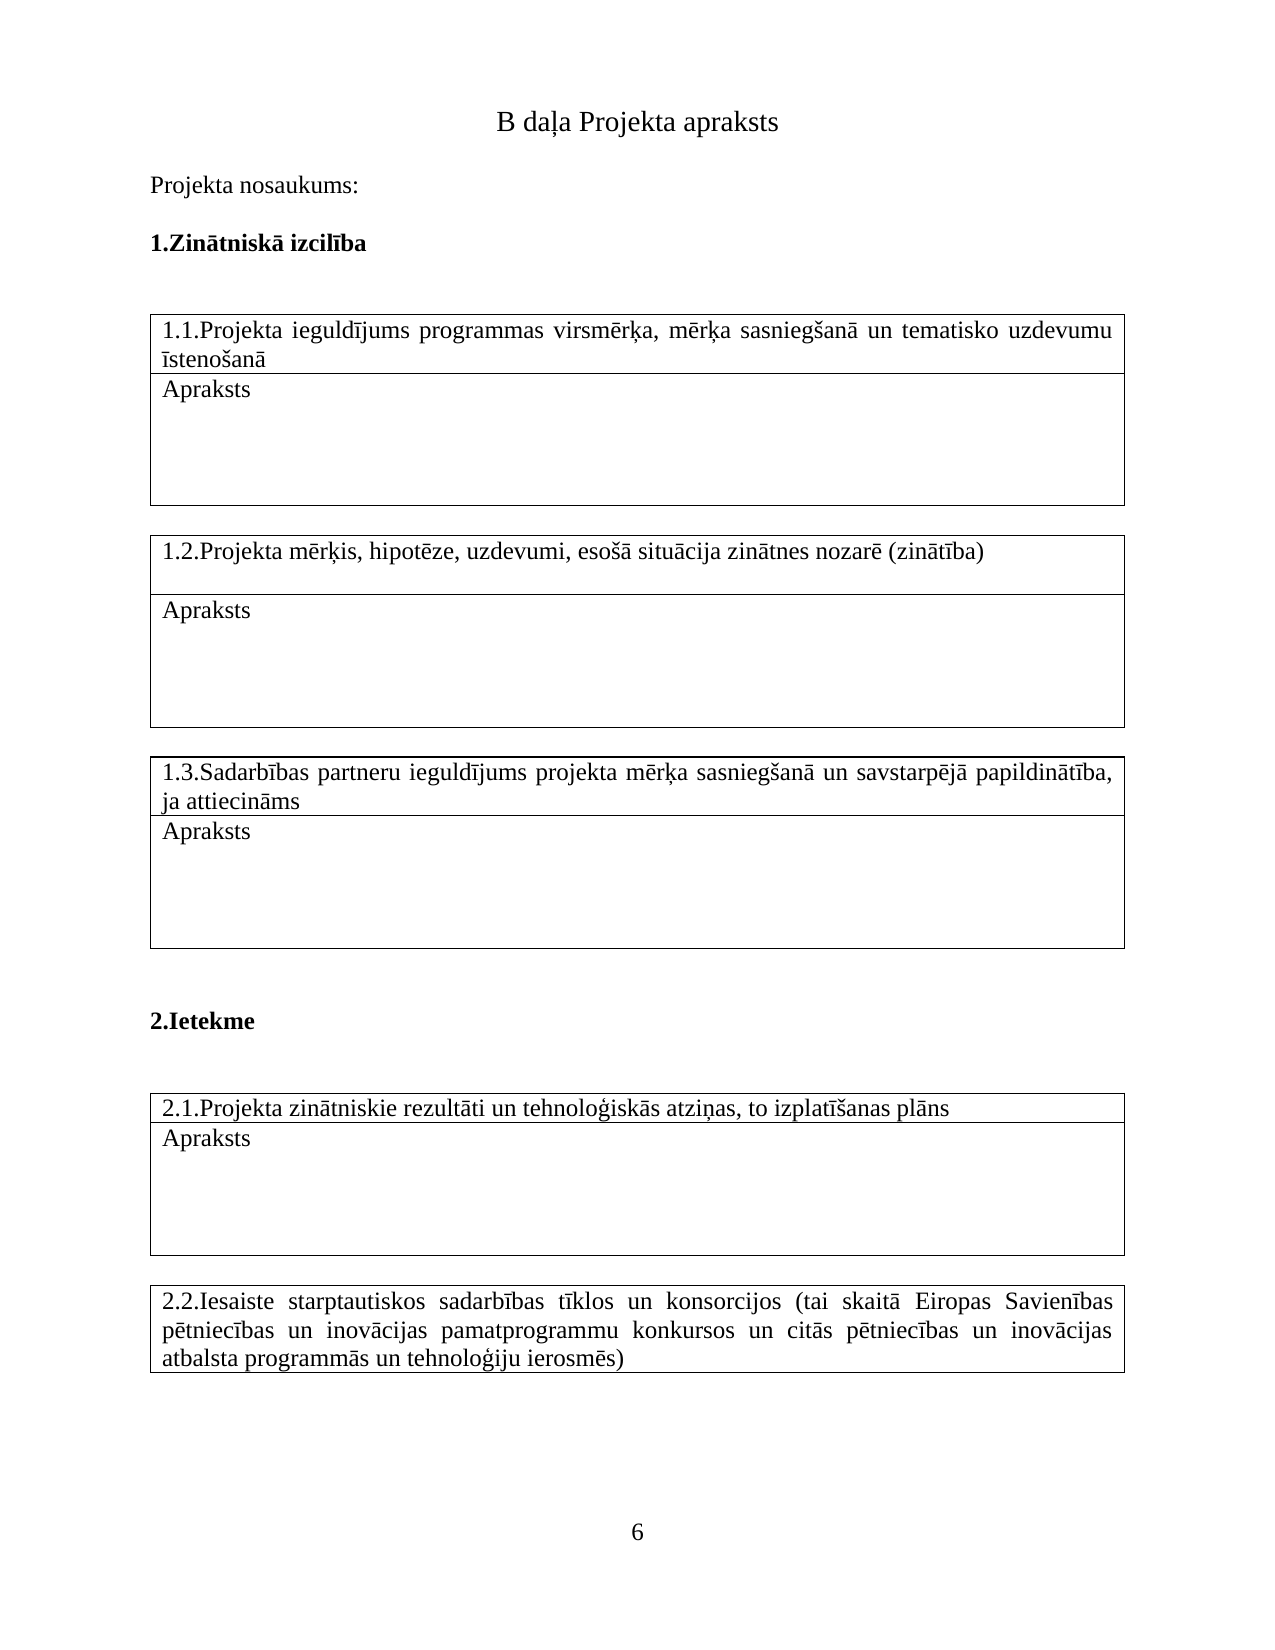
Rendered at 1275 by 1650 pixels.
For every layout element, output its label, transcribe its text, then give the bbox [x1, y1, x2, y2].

table_header 1.1.Projekta ieguldījums programmas virsmērķa, mērķa sasniegšanā un tematisko uzdevumu īstenošanā [151, 315, 1124, 373]
table_cell Apraksts [151, 816, 1124, 948]
table_cell Apraksts [151, 374, 1124, 505]
table_cell Apraksts [151, 1123, 1124, 1255]
table_header 2.1.Projekta zinātniskie rezultāti un tehnoloģiskās atziņas, to izplatīšanas plāns [151, 1094, 1124, 1122]
table_header 2.2.Iesaiste starptautiskos sadarbības tīklos un konsorcijos (tai skaitā Eiropas Savienības pētniecības un inovācijas pamatprogrammu konkursos un citās pētniecības un inovācijas atbalsta programmās un tehnoloģiju ierosmēs) [151, 1286, 1124, 1372]
table_header 1.3.Sadarbības partneru ieguldījums projekta mērķa sasniegšanā un savstarpējā papildinātība, ja attiecināms [151, 758, 1124, 815]
text 1.Zinātniskā izcilība [150, 228, 1125, 257]
subtitle B daļa Projekta apraksts [150, 104, 1125, 137]
text 2.Ietekme [150, 1006, 1125, 1035]
text Projekta nosaukums: [150, 170, 1125, 199]
table_cell Apraksts [151, 595, 1124, 727]
table_header 1.2.Projekta mērķis, hipotēze, uzdevumi, esošā situācija zinātnes nozarē (zinātība) [151, 536, 1124, 594]
